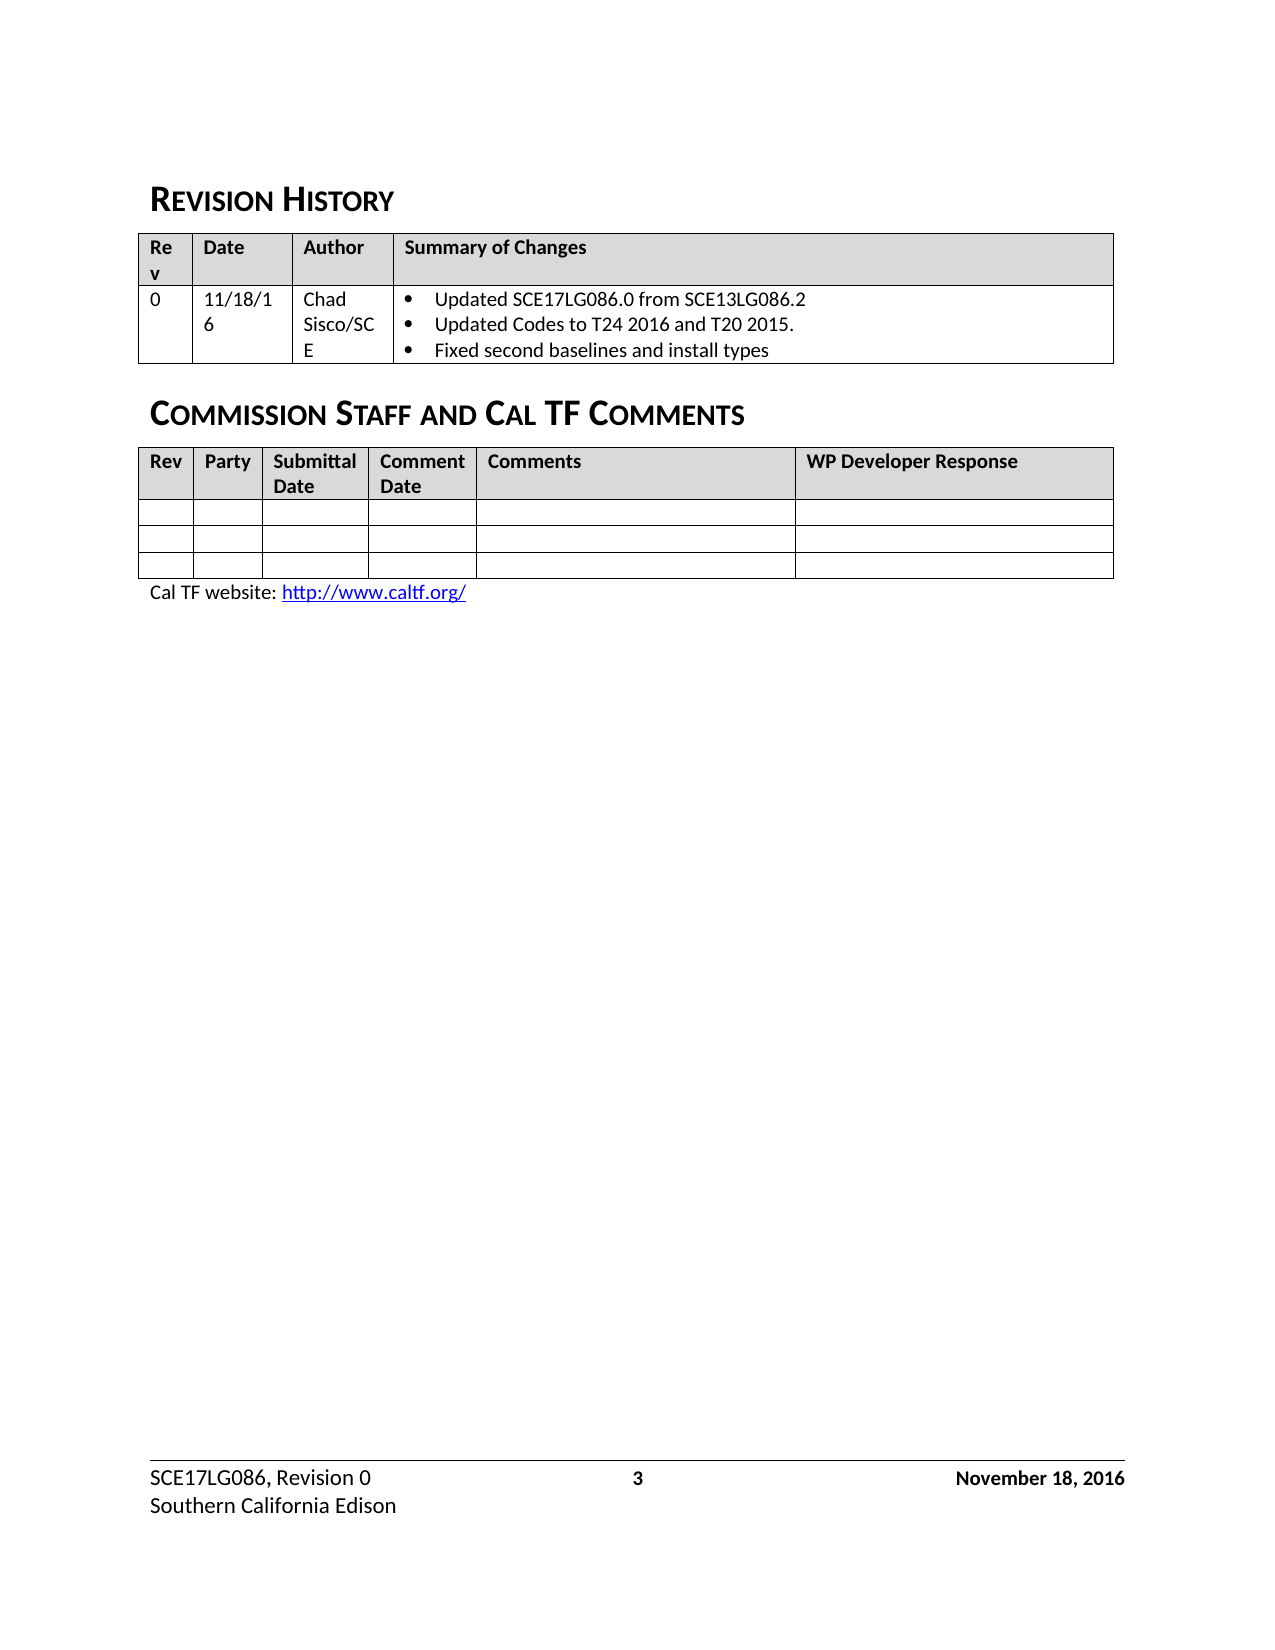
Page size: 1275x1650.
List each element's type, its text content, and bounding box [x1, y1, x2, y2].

table_cell [263, 553, 368, 578]
table_cell [194, 500, 262, 525]
table_header Summary of Changes [394, 234, 1113, 285]
table_cell [263, 526, 368, 552]
table_cell [477, 553, 795, 578]
subtitle Commission Staff and Cal TF Comments [150, 388, 1125, 434]
table_cell [194, 553, 262, 578]
table_header Submittal Date [263, 448, 368, 499]
table_cell [796, 526, 1113, 552]
subtitle Revision History [150, 175, 1125, 221]
table_cell [194, 526, 262, 552]
table_cell [139, 553, 193, 578]
table_cell 0 [139, 286, 192, 362]
table_cell [796, 500, 1113, 525]
table_cell [796, 553, 1113, 578]
table_cell [263, 500, 368, 525]
table_header WP Developer Response [796, 448, 1113, 499]
table_cell [369, 526, 476, 552]
table_cell Chad Sisco/SCE [293, 286, 393, 362]
table_header Party [194, 448, 262, 499]
table_header Author [293, 234, 393, 285]
table_header Comments [477, 448, 795, 499]
table_header Rev [139, 448, 193, 499]
table_cell [369, 553, 476, 578]
table_cell Updated SCE17LG086.0 from SCE13LG086.2 Updated Codes to T24 2016 and T20 2015. Fixed second baselines and install types [394, 286, 1113, 362]
table_cell [477, 526, 795, 552]
table_cell 11/18/16 [193, 286, 292, 362]
table_header Comment Date [369, 448, 476, 499]
table_header Rev [139, 234, 192, 285]
table_cell [477, 500, 795, 525]
table_header Date [193, 234, 292, 285]
table_cell [139, 526, 193, 552]
text Cal TF website: http://www.caltf.org/ [150, 579, 1125, 604]
table_cell [369, 500, 476, 525]
table_cell [139, 500, 193, 525]
